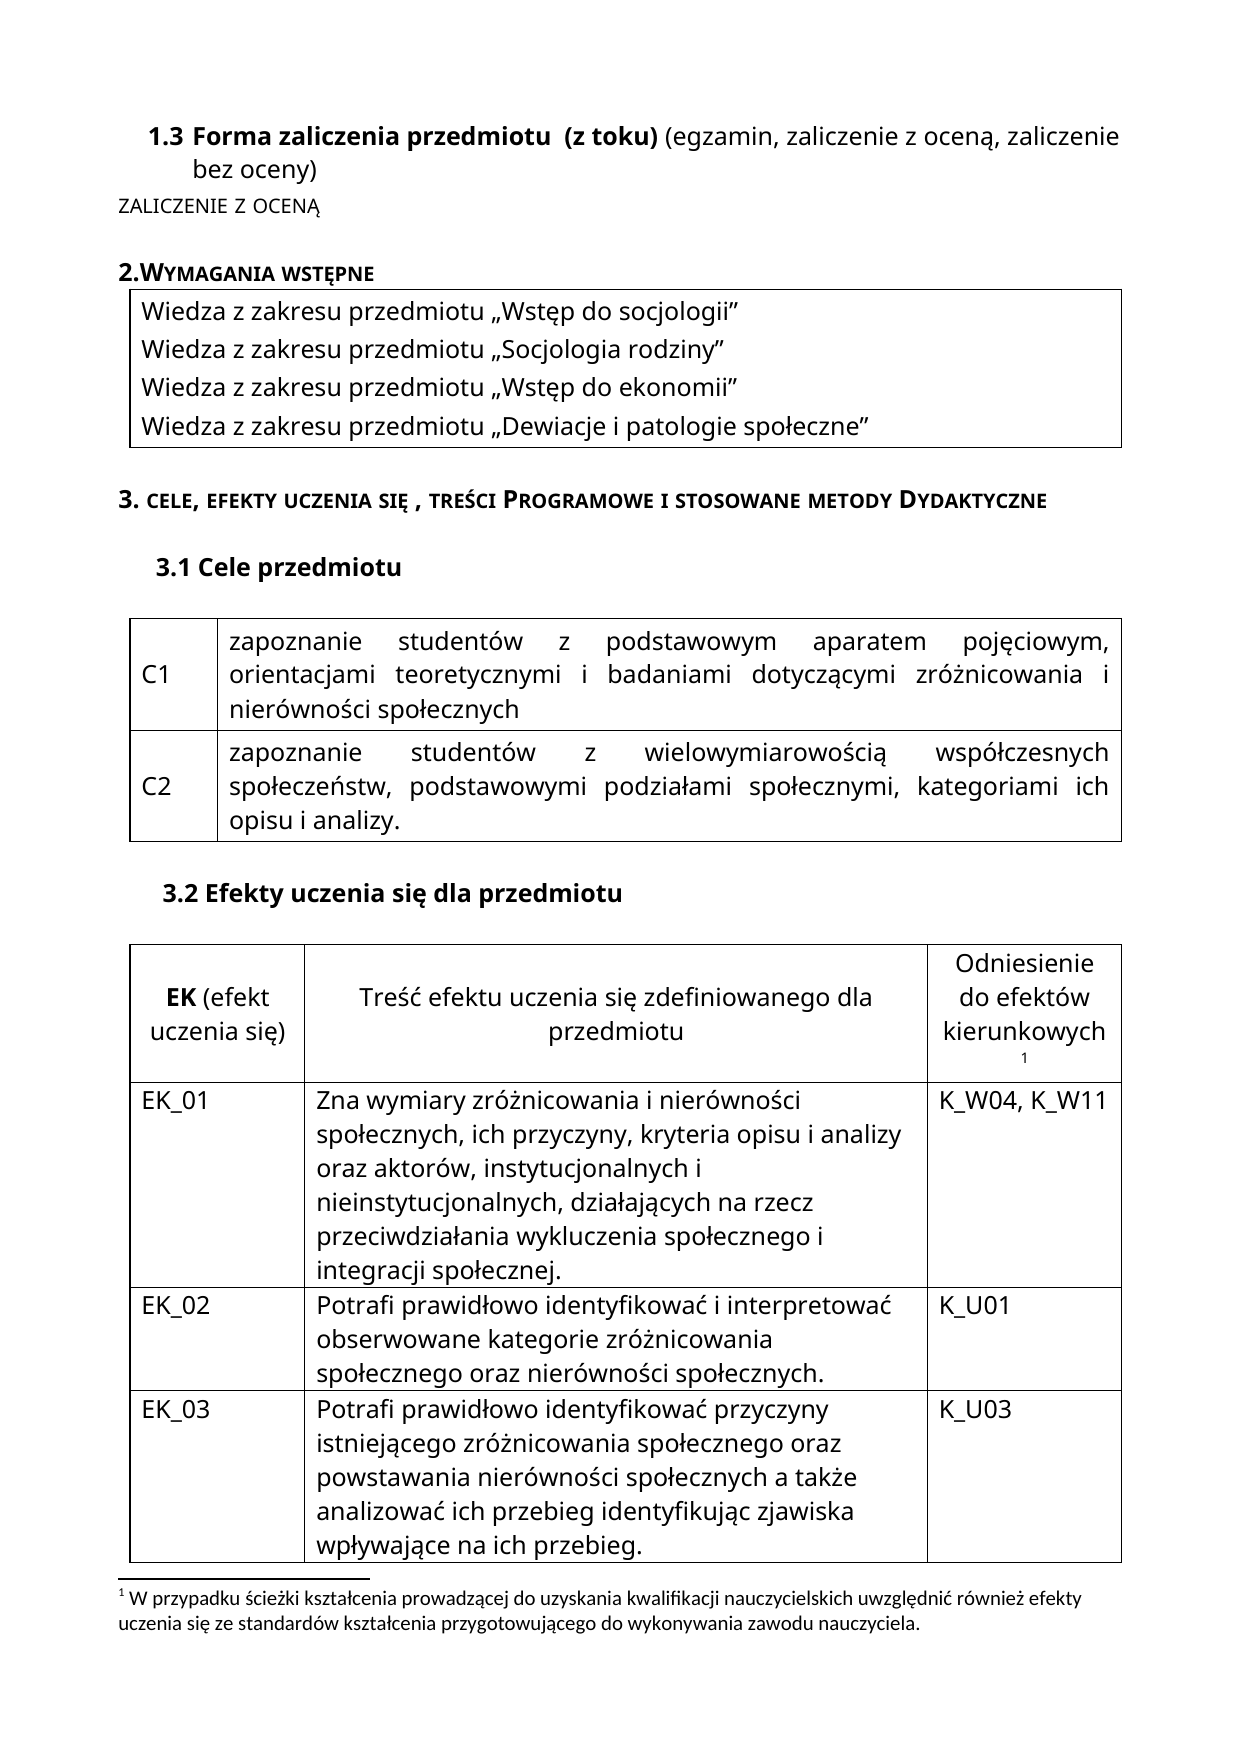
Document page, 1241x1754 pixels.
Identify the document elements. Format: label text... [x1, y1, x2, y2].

text 3. cele, efekty uczenia się , treści Programowe i stosowane metody Dydaktyczne [118, 482, 1122, 516]
table_header Wiedza z zakresu przedmiotu „Wstęp do socjologii” Wiedza z zakresu przedmiotu „Socjologia rodziny” Wiedza z zakresu przedmiotu „Wstęp do ekonomii” Wiedza z zakresu przedmiotu „Dewiacje i patologie społeczne” [131, 290, 1121, 447]
table_cell K_W04, K_W11 [928, 1083, 1121, 1287]
table_header EK (efekt uczenia się) [131, 945, 304, 1082]
text 2.Wymagania wstępne [118, 254, 1122, 288]
table_header zapoznanie studentów z podstawowym aparatem pojęciowym, orientacjami teoretycznymi i badaniami dotyczącymi zróżnicowania i nierówności społecznych [218, 619, 1121, 729]
text zaliczenie z oceną [118, 186, 1122, 220]
table_header C1 [131, 619, 217, 729]
table_cell EK_03 [131, 1391, 304, 1562]
table_cell Potrafi prawidłowo identyfikować przyczyny istniejącego zróżnicowania społecznego oraz powstawania nierówności społecznych a także analizować ich przebieg identyfikując zjawiska wpływające na ich przebieg. [305, 1391, 927, 1562]
table_cell K_U03 [928, 1391, 1121, 1562]
table_header Odniesienie do efektów kierunkowych [928, 945, 1121, 1082]
table_cell K_U01 [928, 1288, 1121, 1390]
table_cell Zna wymiary zróżnicowania i nierówności społecznych, ich przyczyny, kryteria opisu i analizy oraz aktorów, instytucjonalnych i nieinstytucjonalnych, działających na rzecz przeciwdziałania wykluczenia społecznego i integracji społecznej. [305, 1083, 927, 1287]
text 3.1 Cele przedmiotu [156, 550, 1122, 584]
table_cell EK_01 [131, 1083, 304, 1287]
text 1.3 Forma zaliczenia przedmiotu (z toku) (egzamin, zaliczenie z oceną, zaliczenie bez oceny) [148, 118, 1122, 186]
table_cell EK_02 [131, 1288, 304, 1390]
text 3.2 Efekty uczenia się dla przedmiotu [162, 876, 1122, 910]
table_cell Potrafi prawidłowo identyfikować i interpretować obserwowane kategorie zróżnicowania społecznego oraz nierówności społecznych. [305, 1288, 927, 1390]
table_header Treść efektu uczenia się zdefiniowanego dla przedmiotu [305, 945, 927, 1082]
table_cell zapoznanie studentów z wielowymiarowością współczesnych społeczeństw, podstawowymi podziałami społecznymi, kategoriami ich opisu i analizy. [218, 731, 1121, 841]
table_cell C2 [131, 731, 217, 841]
